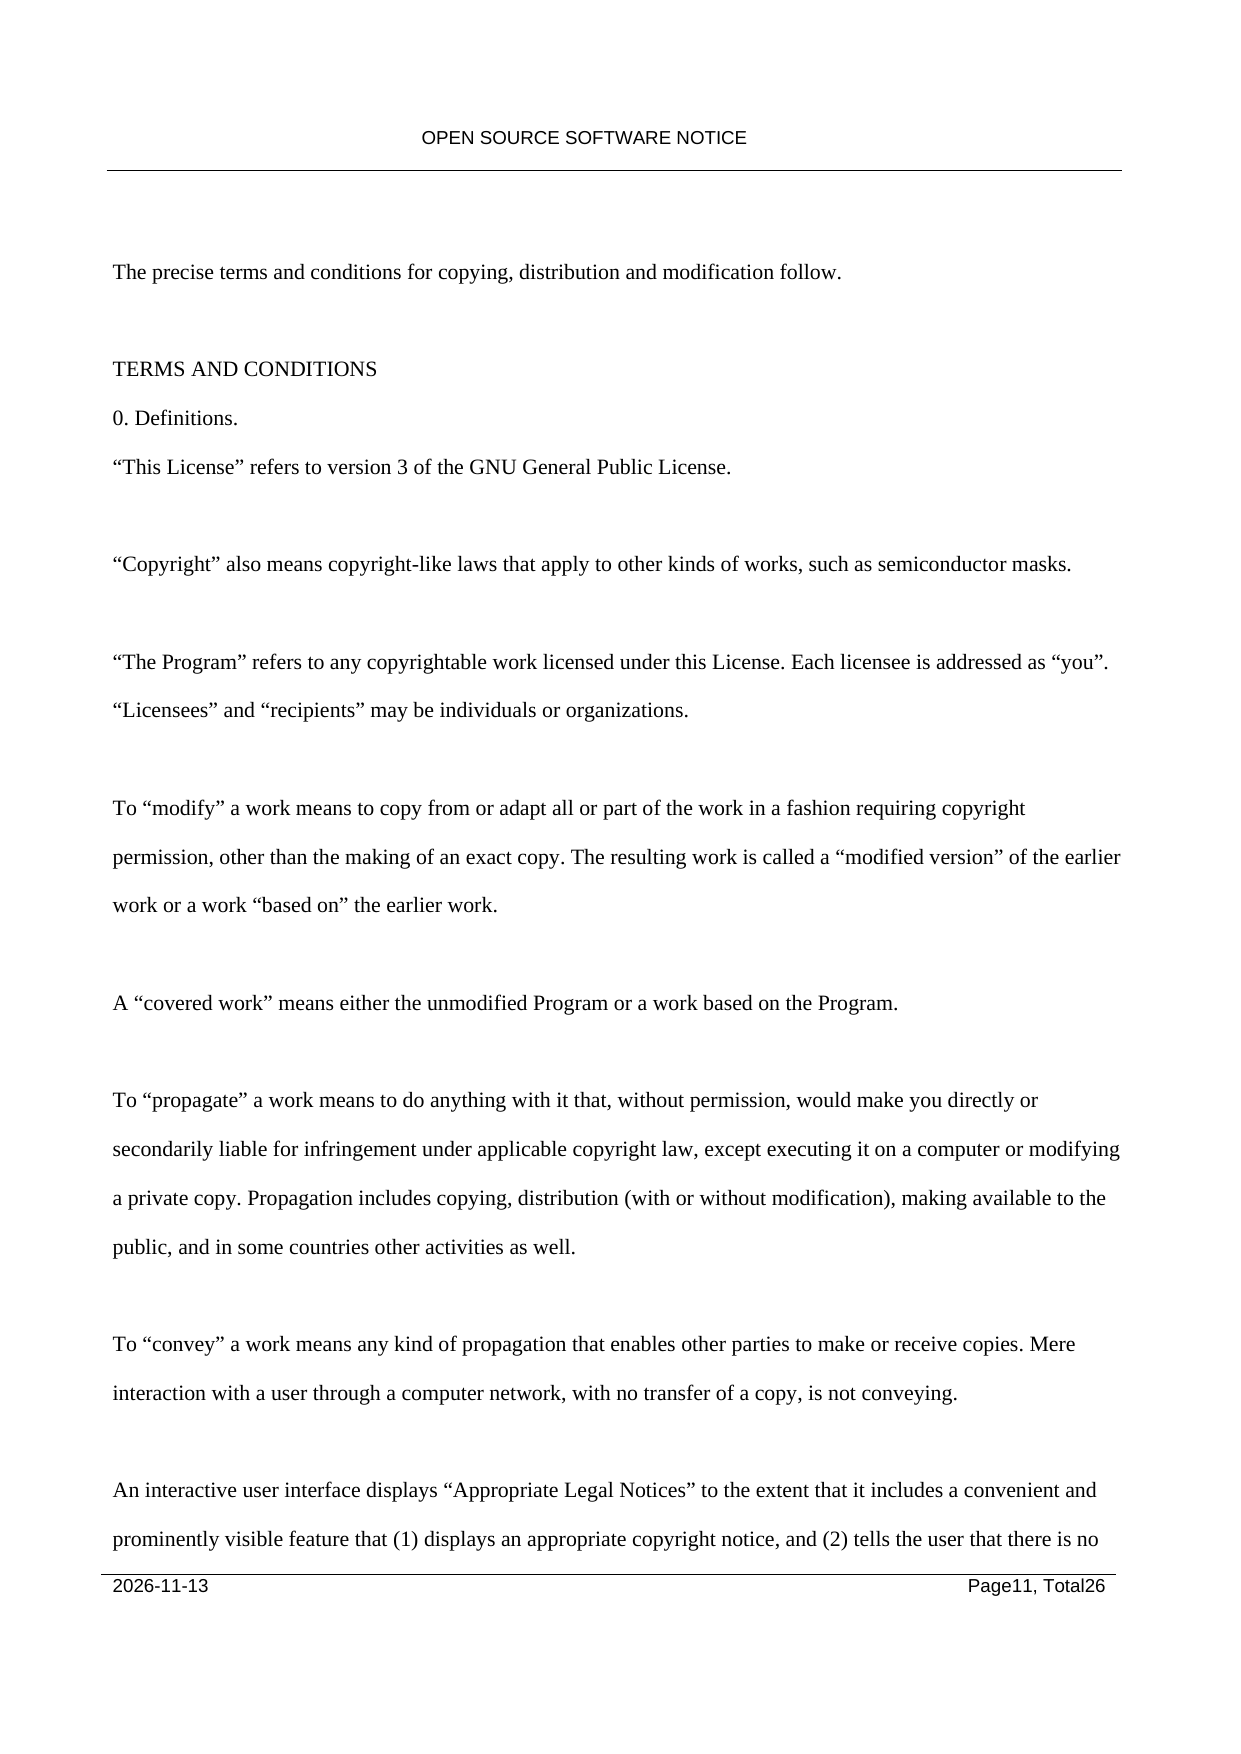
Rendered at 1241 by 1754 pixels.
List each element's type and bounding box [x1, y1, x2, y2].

text [112, 206, 1128, 1555]
